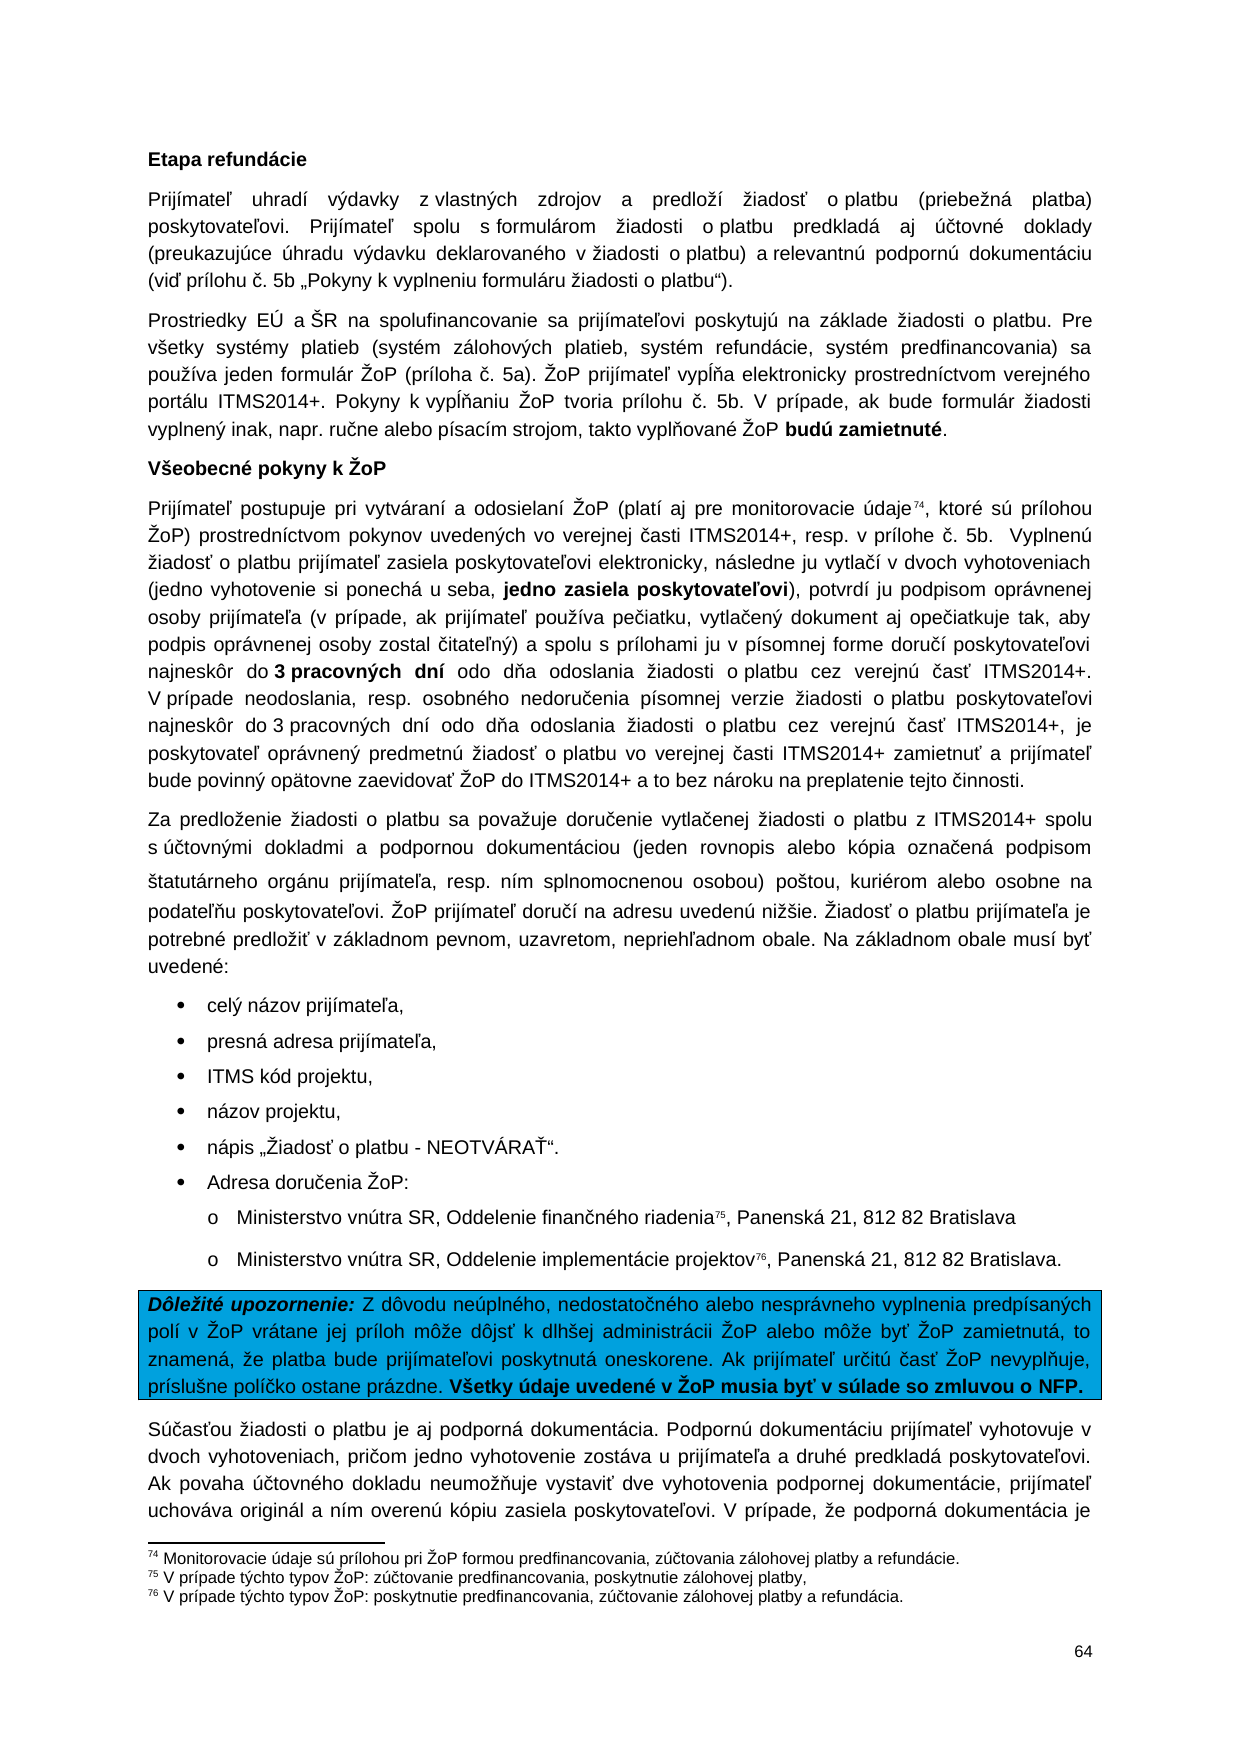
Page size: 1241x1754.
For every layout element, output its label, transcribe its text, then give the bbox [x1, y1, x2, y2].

text Všeobecné pokyny k ŽoP [148, 457, 1092, 480]
text Za predloženie žiadosti o platbu sa považuje doručenie vytlačenej žiadosti o platbu z ITMS2014+ spolu s účtovnými dokladmi a podpornou dokumentáciou (jeden rovnopis alebo kópia označená podpisom štatutárneho orgánu prijímateľa, resp. ním splnomocnenou osobou) poštou, kuriérom alebo osobne na podateľňu poskytovateľovi. ŽoP prijímateľ doručí na adresu uvedenú nižšie. Žiadosť o platbu prijímateľa je potrebné predložiť v základnom pevnom, uzavretom, nepriehľadnom obale. Na základnom obale musí byť uvedené: [148, 808, 1092, 977]
text celý názov prijímateľa, [177, 994, 1092, 1017]
text Prostriedky EÚ a ŠR na spolufinancovanie sa prijímateľovi poskytujú na základe žiadosti o platbu. Pre všetky systémy platieb (systém zálohových platieb, systém refundácie, systém predfinancovania) sa používa jeden formulár ŽoP (príloha č. 5a). ŽoP prijímateľ vypĺňa elektronicky prostredníctvom verejného portálu ITMS2014+. Pokyny k vypĺňaniu ŽoP tvoria prílohu č. 5b. V prípade, ak bude formulár žiadosti vyplnený inak, napr. ručne alebo písacím strojom, takto vyplňované ŽoP budú zamietnuté. [148, 309, 1092, 440]
text presná adresa prijímateľa, [177, 1029, 1092, 1052]
text názov projektu, [177, 1100, 1092, 1123]
text Etapa refundácie [148, 148, 1092, 170]
text Adresa doručenia ŽoP: [177, 1171, 1092, 1194]
list Ministerstvo vnútra SR, Oddelenie finančného riadenia, Panenská 21, 812 82 Bratislava [207, 1206, 1092, 1231]
text Prijímateľ postupuje pri vytváraní a odosielaní ŽoP (platí aj pre monitorovacie údaje, ktoré sú prílohou ŽoP) prostredníctvom pokynov uvedených vo verejnej časti ITMS2014+, resp. v prílohe č. 5b. Vyplnenú žiadosť o platbu prijímateľ zasiela poskytovateľovi elektronicky, následne ju vytlačí v dvoch vyhotoveniach (jedno vyhotovenie si ponechá u seba, jedno zasiela poskytovateľovi), potvrdí ju podpisom oprávnenej osoby prijímateľa (v prípade, ak prijímateľ používa pečiatku, vytlačený dokument aj opečiatkuje tak, aby podpis oprávnenej osoby zostal čitateľný) a spolu s prílohami ju v písomnej forme doručí poskytovateľovi najneskôr do 3 pracovných dní odo dňa odoslania žiadosti o platbu cez verejnú časť ITMS2014+. V prípade neodoslania, resp. osobného nedoručenia písomnej verzie žiadosti o platbu poskytovateľovi najneskôr do 3 pracovných dní odo dňa odoslania žiadosti o platbu cez verejnú časť ITMS2014+, je poskytovateľ oprávnený predmetnú žiadosť o platbu vo verejnej časti ITMS2014+ zamietnuť a prijímateľ bude povinný opätovne zaevidovať ŽoP do ITMS2014+ a to bez nároku na preplatenie tejto činnosti. [148, 497, 1092, 791]
text nápis „Žiadosť o platbu - NEOTVÁRAŤ“. [177, 1136, 1092, 1158]
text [148, 1417, 1092, 1522]
list Ministerstvo vnútra SR, Oddelenie implementácie projektov, Panenská 21, 812 82 Bratislava. [207, 1248, 1092, 1272]
text ITMS kód projektu, [177, 1065, 1092, 1088]
text Prijímateľ uhradí výdavky z vlastných zdrojov a predloží žiadosť o platbu (priebežná platba) poskytovateľovi. Prijímateľ spolu s formulárom žiadosti o platbu predkladá aj účtovné doklady (preukazujúce úhradu výdavku deklarovaného v žiadosti o platbu) a relevantnú podpornú dokumentáciu (viď prílohu č. 5b „Pokyny k vyplneniu formuláru žiadosti o platbu“). [148, 187, 1092, 292]
text Dôležité upozornenie: Z dôvodu neúplného, nedostatočného alebo nesprávneho vyplnenia predpísaných polí v ŽoP vrátane jej príloh môže dôjsť k dlhšej administrácii ŽoP alebo môže byť ŽoP zamietnutá, to znamená, že platba bude prijímateľovi poskytnutá oneskorene. Ak prijímateľ určitú časť ŽoP nevyplňuje, príslušne políčko ostane prázdne. Všetky údaje uvedené v ŽoP musia byť v súlade so zmluvou o NFP. [139, 1291, 1101, 1399]
